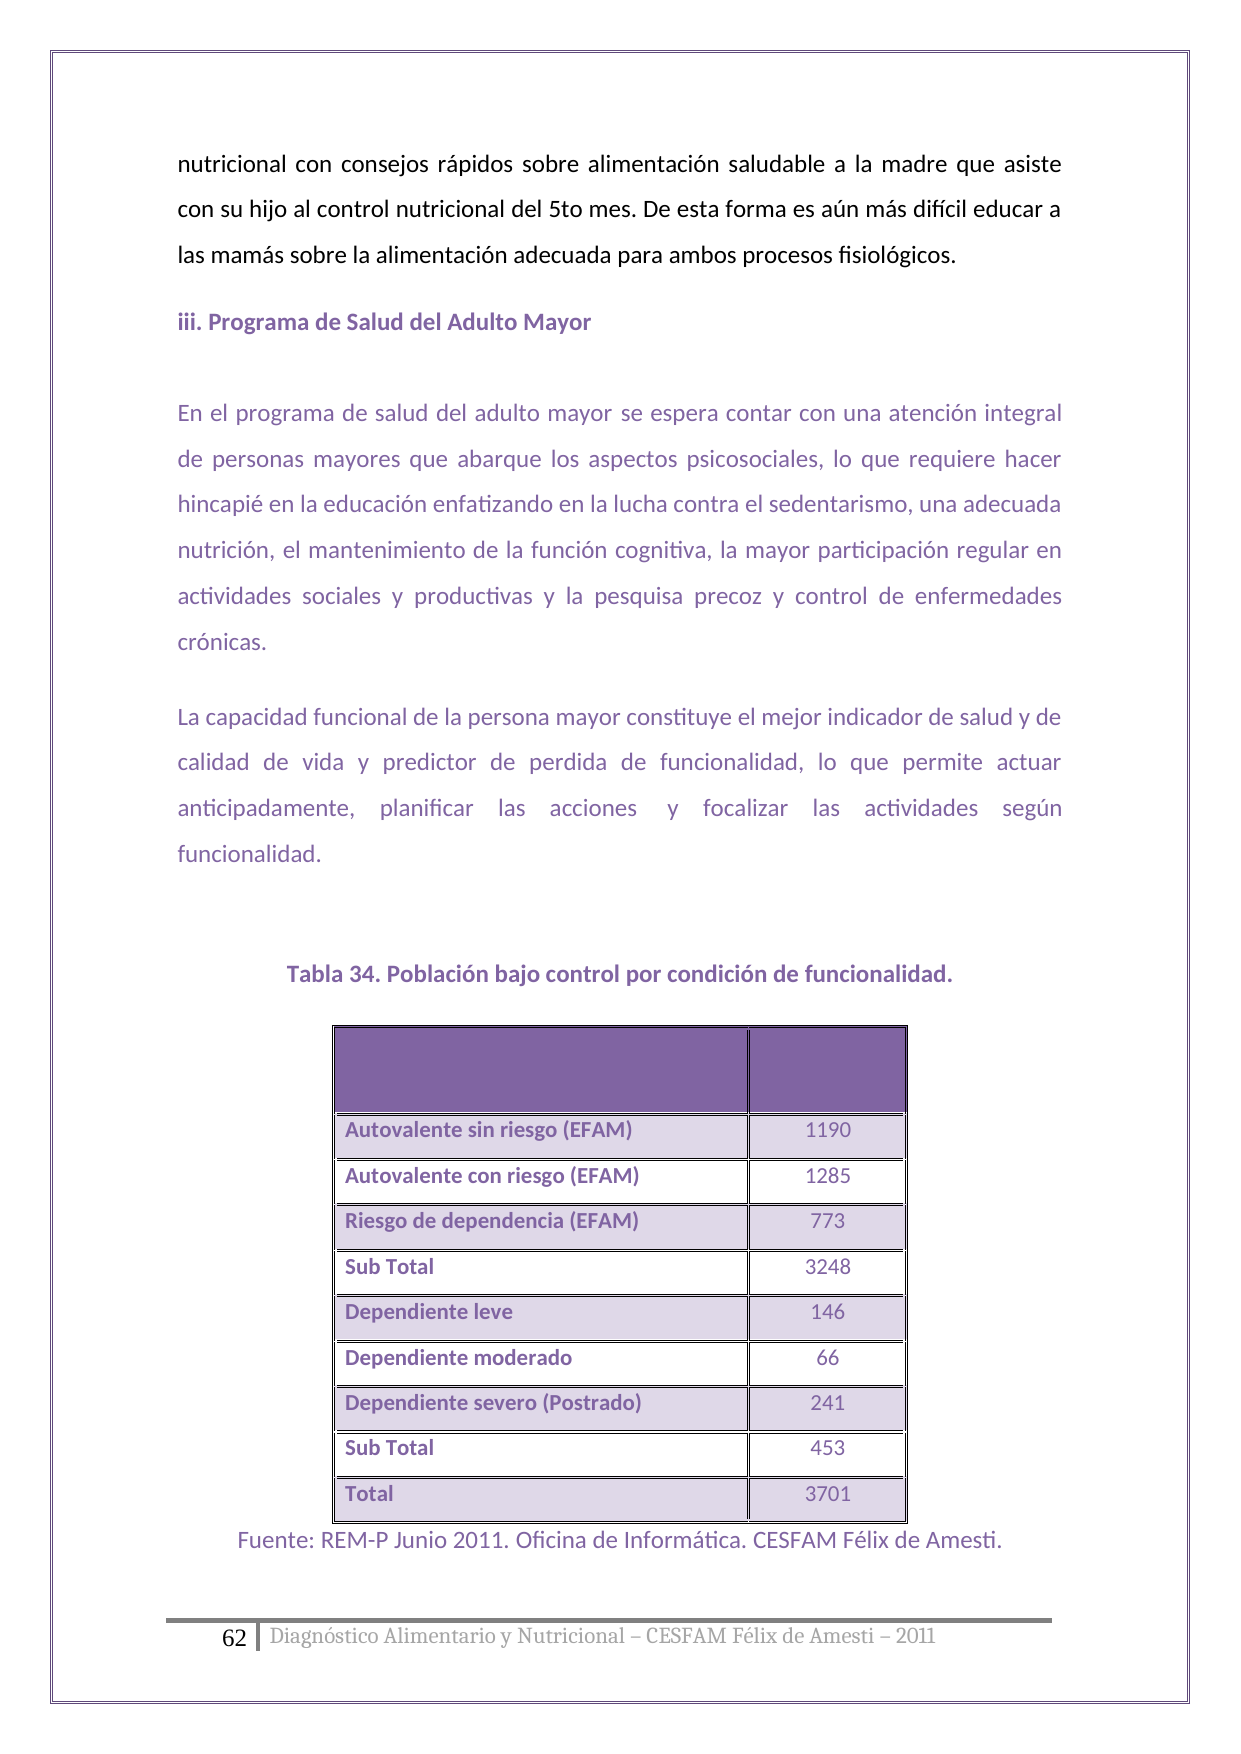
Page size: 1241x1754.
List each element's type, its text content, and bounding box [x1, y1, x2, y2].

table_cell 66 [750, 1340, 905, 1385]
table_cell Total [335, 1476, 749, 1521]
table_cell 1190 [750, 1113, 905, 1158]
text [177, 148, 1063, 270]
text En el programa de salud del adulto mayor se espera contar con una atención integral de personas mayores que abarque los aspectos psicosociales, lo que requiere hacer hincapié en la educación enfatizando en la lucha contra el sedentarismo, una adecuada nutrición, el mantenimiento de la función cognitiva, la mayor participación regular en actividades sociales y productivas y la pesquisa precoz y control de enfermedades crónicas. [177, 397, 1063, 656]
table_cell 3701 [749, 1476, 905, 1521]
table_cell Riesgo de dependencia (EFAM) [334, 1203, 749, 1249]
table_cell Dependiente moderado [335, 1340, 747, 1385]
text Fuente: REM-P Junio 2011. Oficina de Informática. CESFAM Félix de Amesti. [177, 1524, 1063, 1555]
table_cell 1285 [749, 1158, 907, 1203]
table_cell Sub Total [334, 1430, 749, 1476]
table_cell 773 [749, 1203, 907, 1249]
table_cell Sub Total [335, 1249, 747, 1294]
table_header Condición de funcionalidad [334, 1026, 749, 1112]
table_cell Dependiente severo (Postrado) [334, 1385, 749, 1430]
table_cell Autovalente con riesgo (EFAM) [334, 1158, 749, 1203]
table_cell 453 [749, 1430, 907, 1476]
text La capacidad funcional de la persona mayor constituye el mejor indicador de salud y de calidad de vida y predictor de perdida de funcionalidad, lo que permite actuar anticipadamente, planificar las acciones y focalizar las actividades según funcionalidad. [177, 701, 1063, 868]
table_cell 241 [749, 1385, 907, 1430]
table_cell 3248 [750, 1249, 905, 1294]
table_cell Dependiente leve [334, 1294, 749, 1339]
subtitle iii. Programa de Salud del Adulto Mayor [177, 306, 1063, 336]
text Tabla 34. Población bajo control por condición de funcionalidad. [177, 958, 1063, 989]
table_cell 146 [749, 1294, 907, 1339]
table_cell Autovalente sin riesgo (EFAM) [335, 1113, 747, 1158]
table_header Total (ambos sexos) [749, 1028, 905, 1112]
